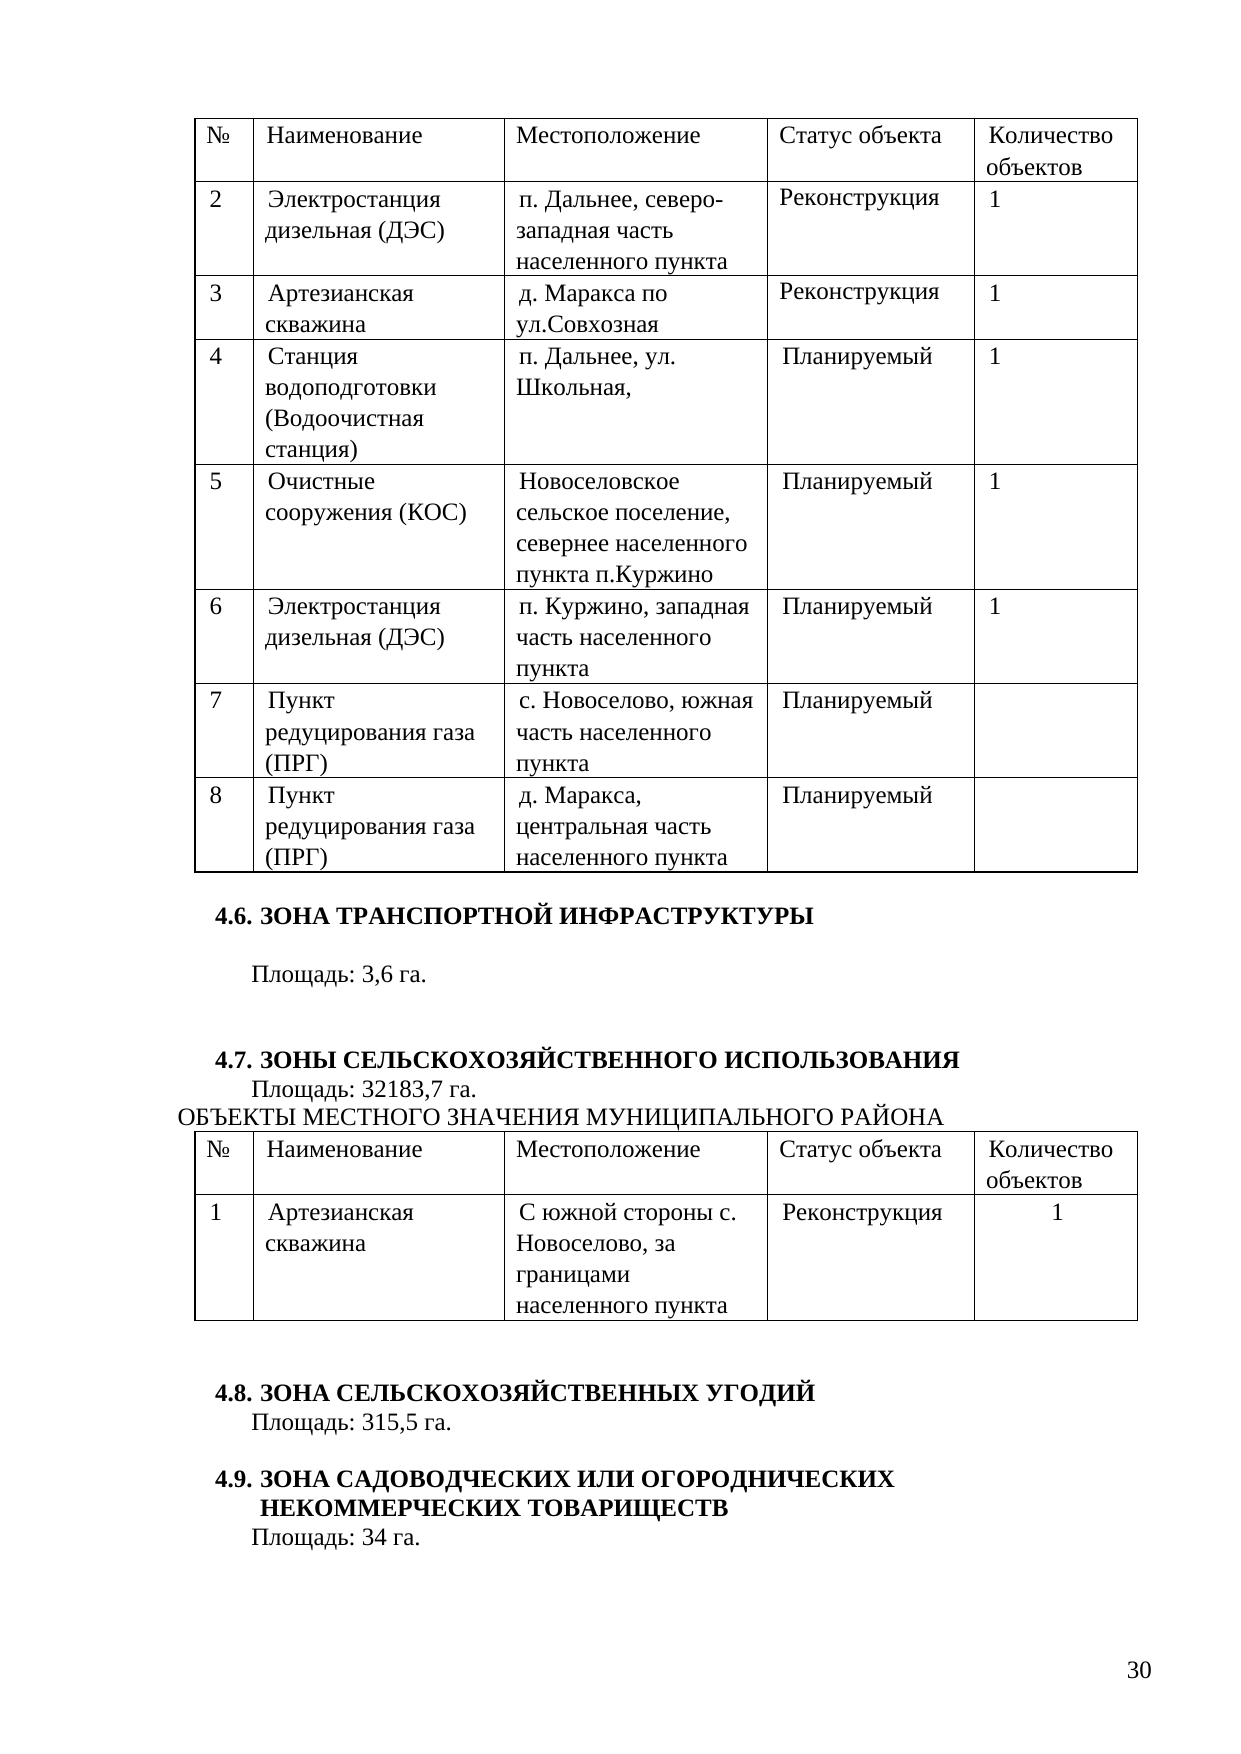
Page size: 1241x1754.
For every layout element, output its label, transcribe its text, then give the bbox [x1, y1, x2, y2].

table_cell 1 [196, 1195, 253, 1319]
text Зоны сельскохозяйственного использования [215, 1045, 1152, 1074]
text Зона транспортной инфраструктуры [215, 901, 1152, 930]
list Площадь: 34 га. [177, 1522, 1152, 1551]
table_header Наименование [254, 1132, 504, 1194]
table_cell Электростанция дизельная (ДЭС) [254, 182, 504, 275]
table_cell 1 [975, 276, 1137, 338]
text Зона садоводческих или огороднических некоммерческих товариществ [215, 1464, 1152, 1522]
table_header № [196, 119, 253, 181]
table_header № [196, 1132, 253, 1194]
table_cell [975, 684, 1137, 777]
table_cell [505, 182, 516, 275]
list Площадь: 3,6 га. [177, 959, 1152, 987]
table_cell 1 [975, 590, 1137, 683]
table_cell 4 [196, 340, 253, 464]
table_cell Реконструкция [768, 276, 974, 338]
table_cell 1 [975, 465, 1137, 589]
table_cell Планируемый [768, 340, 974, 464]
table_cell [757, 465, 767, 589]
table_cell 1 [975, 182, 1137, 275]
table_header Статус объекта [768, 1132, 974, 1194]
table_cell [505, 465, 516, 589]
table_cell Планируемый [768, 778, 974, 871]
list Объекты местного значения муниципального района [177, 1102, 1152, 1131]
table_cell Реконструкция [768, 182, 974, 275]
table_cell Электростанция дизельная (ДЭС) [254, 590, 504, 683]
table_cell Артезианская скважина [254, 1195, 504, 1319]
table_cell 8 [196, 778, 253, 871]
table_cell 1 [975, 340, 1137, 464]
table_cell 5 [196, 465, 253, 589]
list Площадь: 32183,7 га. [177, 1074, 1152, 1102]
table_cell Планируемый [768, 465, 974, 589]
table_cell Планируемый [768, 684, 974, 777]
table_cell п. Дальнее, ул. Школьная, [505, 340, 767, 464]
table_cell [975, 778, 1137, 871]
table_cell 3 [196, 276, 253, 338]
table_header Наименование [254, 119, 504, 181]
table_header Местоположение [505, 1132, 767, 1194]
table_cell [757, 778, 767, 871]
table_cell Реконструкция [768, 1195, 974, 1319]
table_cell Планируемый [768, 590, 974, 683]
table_header Статус объекта [768, 119, 974, 181]
table_header Местоположение [505, 119, 767, 181]
table_cell Очистные сооружения (КОС) [254, 465, 504, 589]
text Зона сельскохозяйственных угодий [215, 1378, 1152, 1407]
table_cell 2 [196, 182, 253, 275]
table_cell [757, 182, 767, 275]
table_cell 6 [196, 590, 253, 683]
table_cell 1 [975, 1195, 1137, 1319]
list Площадь: 315,5 га. [177, 1407, 1152, 1436]
table_cell 7 [196, 684, 253, 777]
